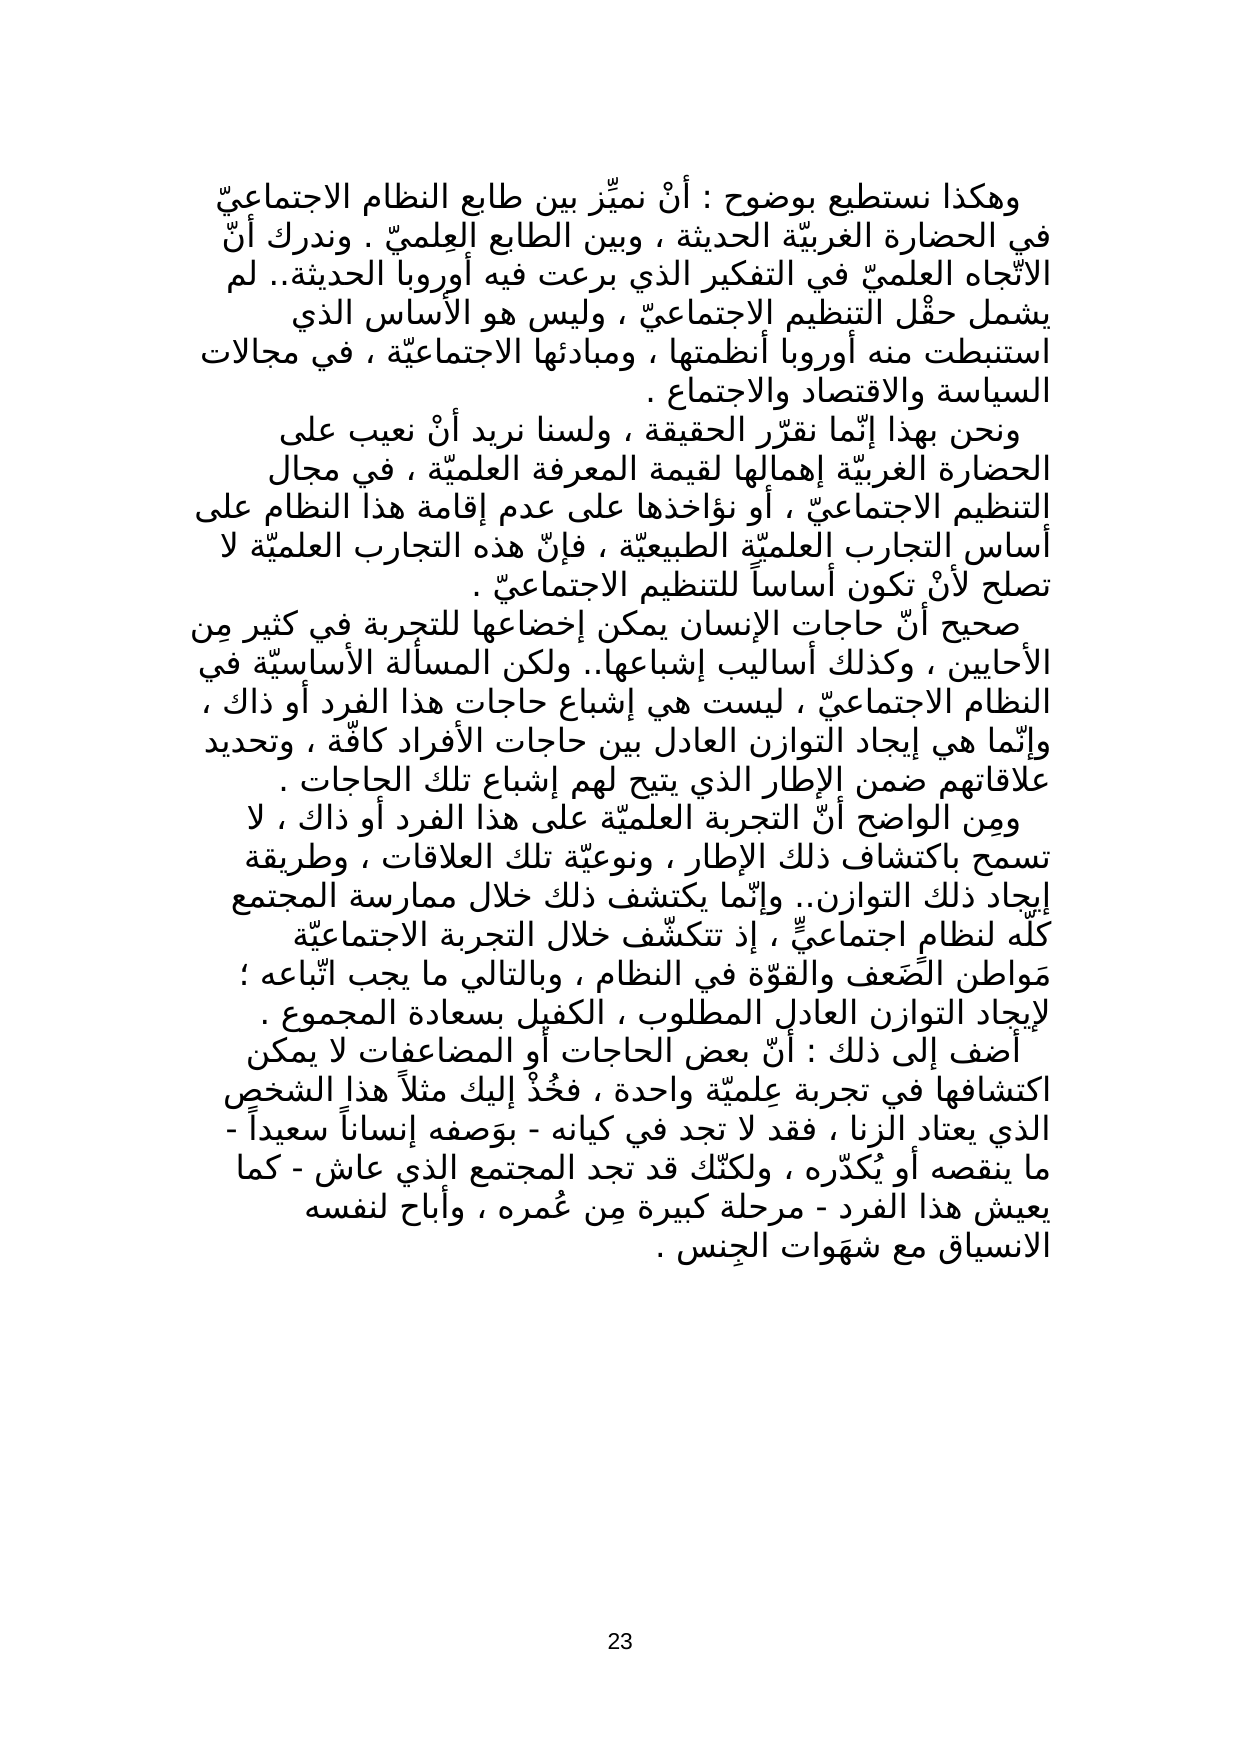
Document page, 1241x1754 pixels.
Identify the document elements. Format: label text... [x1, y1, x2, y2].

text صحيح أنّ حاجات الإنسان يمكن إخضاعها للتجربة في كثير مِن الأحايين ، وكذلك أساليب إشباعها.. ولكن المسألة الأساسيّة في النظام الاجتماعيّ ، ليست هي إشباع حاجات هذا الفرد أو ذاك ، وإنّما هي إيجاد التوازن العادل بين حاجات الأفراد كافّة ، وتحديد علاقاتهم ضمن الإطار الذي يتيح لهم إشباع تلك الحاجات . [189, 604, 1051, 799]
text ومِن الواضح أنّ التجربة العلميّة على هذا الفرد أو ذاك ، لا تسمح باكتشاف ذلك الإطار ، ونوعيّة تلك العلاقات ، وطريقة إيجاد ذلك التوازن.. وإنّما يكتشف ذلك خلال ممارسة المجتمع كلّه لنظامٍ اجتماعيٍّ ، إذ تتكشّف خلال التجربة الاجتماعيّة مَواطن الضَعف والقوّة في النظام ، وبالتالي ما يجب اتّباعه ؛ لإيجاد التوازن العادل المطلوب ، الكفيل بسعادة المجموع . [189, 799, 1051, 1032]
text ونحن بهذا إنّما نقرّر الحقيقة ، ولسنا نريد أنْ نعيب على الحضارة الغربيّة إهمالها لقيمة المعرفة العلميّة ، في مجال التنظيم الاجتماعيّ ، أو نؤاخذها على عدم إقامة هذا النظام على أساس التجارب العلميّة الطبيعيّة ، فإنّ هذه التجارب العلميّة لا تصلح لأنْ تكون أساساً للتنظيم الاجتماعيّ . [189, 410, 1051, 604]
text أضف إلى ذلك : أنّ بعض الحاجات أو المضاعفات لا يمكن اكتشافها في تجربة عِلميّة واحدة ، فخُذْ إليك مثلاً هذا الشخص الذي يعتاد الزنا ، فقد لا تجد في كيانه - بوَصفه إنساناً سعيداً - ما ينقصه أو يُكدّره ، ولكنّك قد تجد المجتمع الذي عاش - كما يعيش هذا الفرد - مرحلة كبيرة مِن عُمره ، وأباح لنفسه الانسياق مع شهَوات الجِنس . [189, 1032, 1051, 1265]
text وهكذا نستطيع بوضوح : أنْ نميِّز بين طابع النظام الاجتماعيّ في الحضارة الغربيّة الحديثة ، وبين الطابع العِلميّ . وندرك أنّ الاتّجاه العلميّ في التفكير الذي برعت فيه أوروبا الحديثة.. لم يشمل حقْل التنظيم الاجتماعيّ ، وليس هو الأساس الذي استنبطت منه أوروبا أنظمتها ، ومبادئها الاجتماعيّة ، في مجالات السياسة والاقتصاد والاجتماع . [189, 177, 1051, 410]
